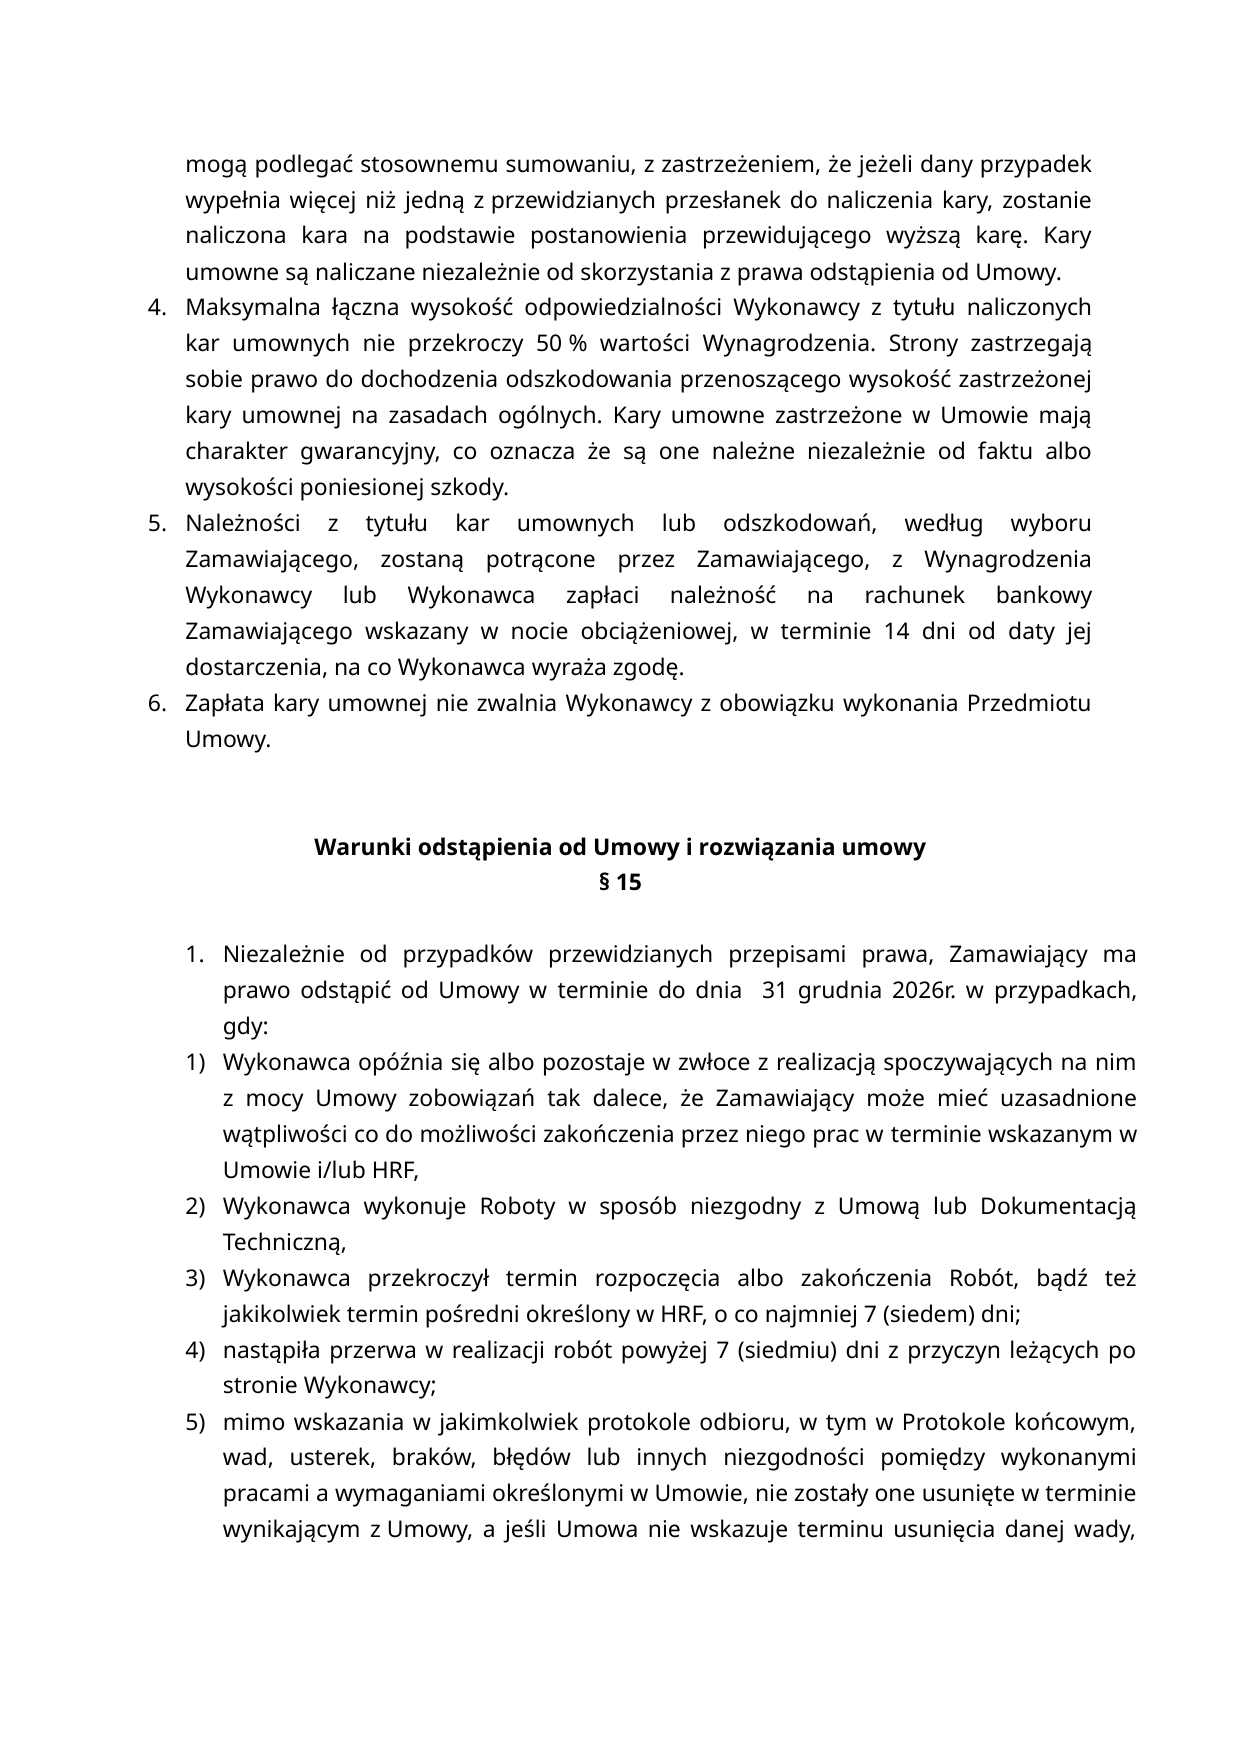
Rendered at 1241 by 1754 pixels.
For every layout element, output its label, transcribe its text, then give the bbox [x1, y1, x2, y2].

list Maksymalna łączna wysokość odpowiedzialności Wykonawcy z tytułu naliczonych kar umownych nie przekroczy 50 % wartości Wynagrodzenia. Strony zastrzegają sobie prawo do dochodzenia odszkodowania przenoszącego wysokość zastrzeżonej kary umownej na zasadach ogólnych. Kary umowne zastrzeżone w Umowie mają charakter gwarancyjny, co oznacza że są one należne niezależnie od faktu albo wysokości poniesionej szkody. [148, 291, 1093, 502]
list Wykonawca wykonuje Roboty w sposób niezgodny z Umową lub Dokumentacją Techniczną, [185, 1190, 1137, 1257]
list Zapłata kary umownej nie zwalnia Wykonawcy z obowiązku wykonania Przedmiotu Umowy. [148, 687, 1093, 754]
list nastąpiła przerwa w realizacji robót powyżej 7 (siedmiu) dni z przyczyn leżących po stronie Wykonawcy; [185, 1333, 1137, 1401]
list Niezależnie od przypadków przewidzianych przepisami prawa, Zamawiający ma prawo odstąpić od Umowy w terminie do dnia 31 grudnia 2026r. w przypadkach, gdy: [185, 938, 1137, 1041]
list Wykonawca opóźnia się albo pozostaje w zwłoce z realizacją spoczywających na nim z mocy Umowy zobowiązań tak dalece, że Zamawiający może mieć uzasadnione wątpliwości co do możliwości zakończenia przez niego prac w terminie wskazanym w Umowie i/lub HRF, [185, 1046, 1137, 1185]
text § 15 [148, 866, 1093, 898]
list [148, 148, 1093, 287]
list Należności z tytułu kar umownych lub odszkodowań, według wyboru Zamawiającego, zostaną potrącone przez Zamawiającego, z Wynagrodzenia Wykonawcy lub Wykonawca zapłaci należność na rachunek bankowy Zamawiającego wskazany w nocie obciążeniowej, w terminie 14 dni od daty jej dostarczenia, na co Wykonawca wyraża zgodę. [148, 507, 1093, 682]
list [185, 1405, 1137, 1544]
text Warunki odstąpienia od Umowy i rozwiązania umowy [148, 830, 1093, 862]
list Wykonawca przekroczył termin rozpoczęcia albo zakończenia Robót, bądź też jakikolwiek termin pośredni określony w HRF, o co najmniej 7 (siedem) dni; [185, 1262, 1137, 1329]
